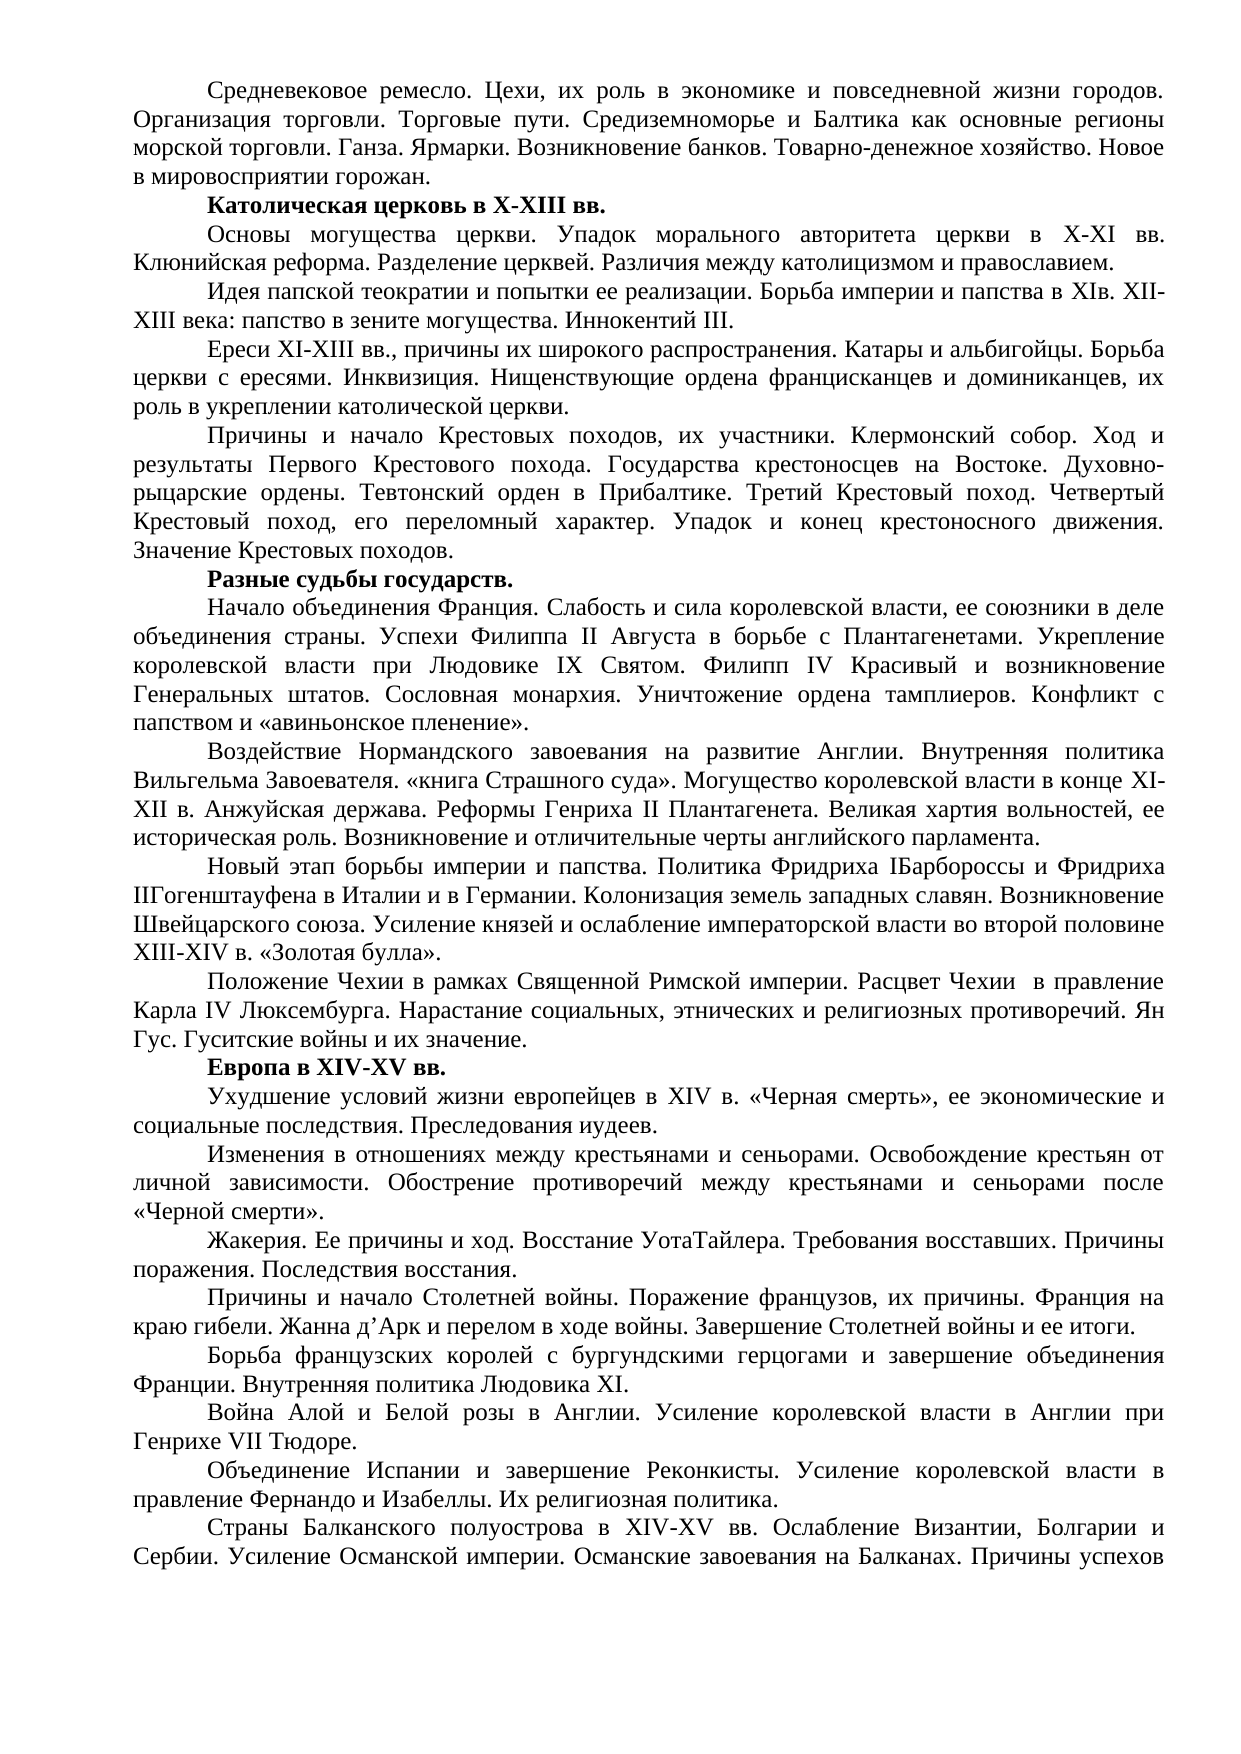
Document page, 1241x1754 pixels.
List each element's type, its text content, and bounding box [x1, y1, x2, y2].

text Идея папской теократии и попытки ее реализации. Борьба империи и папства в XIв. XII-XIII века: папство в зените могущества. Иннокентий III. [133, 276, 1165, 334]
text Основы могущества церкви. Упадок морального авторитета церкви в X-XI вв. Клюнийская реформа. Разделение церквей. Различия между католицизмом и православием. [133, 219, 1165, 276]
text Средневековое ремесло. Цехи, их роль в экономике и повседневной жизни городов. Организация торговли. Торговые пути. Средиземноморье и Балтика как основные регионы морской торговли. Ганза. Ярмарки. Возникновение банков. Товарно-денежное хозяйство. Новое в мировосприятии горожан. [133, 75, 1165, 190]
text Борьба французских королей с бургундскими герцогами и завершение объединения Франции. Внутренняя политика Людовика XI. [133, 1340, 1165, 1397]
text Война Алой и Белой розы в Англии. Усиление королевской власти в Англии при Генрихе VII Тюдоре. [133, 1397, 1165, 1455]
text Положение Чехии в рамках Священной Римской империи. Расцвет Чехии в правление Карла IV Люксембурга. Нарастание социальных, этнических и религиозных противоречий. Ян Гус. Гуситские войны и их значение. [133, 966, 1165, 1052]
text Католическая церковь в X-XIII вв. [133, 190, 1165, 219]
text Разные судьбы государств. [133, 564, 1165, 592]
text Причины и начало Крестовых походов, их участники. Клермонский собор. Ход и результаты Первого Крестового похода. Государства крестоносцев на Востоке. Духовно-рыцарские ордены. Тевтонский орден в Прибалтике. Третий Крестовый поход. Четвертый Крестовый поход, его переломный характер. Упадок и конец крестоносного движения. Значение Крестовых походов. [133, 420, 1165, 564]
text Новый этап борьбы империи и папства. Политика Фридриха IБарбороссы и Фридриха IIГогенштауфена в Италии и в Германии. Колонизация земель западных славян. Возникновение Швейцарского союза. Усиление князей и ослабление императорской власти во второй половине XIII-XIV в. «Золотая булла». [133, 851, 1165, 966]
text Начало объединения Франция. Слабость и сила королевской власти, ее союзники в деле объединения страны. Успехи Филиппа II Августа в борьбе с Плантагенетами. Укрепление королевской власти при Людовике IX Святом. Филипп IV Красивый и возникновение Генеральных штатов. Сословная монархия. Уничтожение ордена тамплиеров. Конфликт с папством и «авиньонское пленение». [133, 592, 1165, 736]
text Ереси XI-XIII вв., причины их широкого распространения. Катары и альбигойцы. Борьба церкви с ересями. Инквизиция. Нищенствующие ордена францисканцев и доминиканцев, их роль в укреплении католической церкви. [133, 334, 1165, 420]
text Воздействие Нормандского завоевания на развитие Англии. Внутренняя политика Вильгельма Завоевателя. «книга Страшного суда». Могущество королевской власти в конце XI-XII в. Анжуйская держава. Реформы Генриха II Плантагенета. Великая хартия вольностей, ее историческая роль. Возникновение и отличительные черты английского парламента. [133, 736, 1165, 851]
text Жакерия. Ее причины и ход. Восстание УотаТайлера. Требования восставших. Причины поражения. Последствия восстания. [133, 1225, 1165, 1282]
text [133, 1512, 1165, 1570]
text Причины и начало Столетней войны. Поражение французов, их причины. Франция на краю гибели. Жанна д’Арк и перелом в ходе войны. Завершение Столетней войны и ее итоги. [133, 1282, 1165, 1340]
text Изменения в отношениях между крестьянами и сеньорами. Освобождение крестьян от личной зависимости. Обострение противоречий между крестьянами и сеньорами после «Черной смерти». [133, 1139, 1165, 1225]
text Ухудшение условий жизни европейцев в XIV в. «Черная смерть», ее экономические и социальные последствия. Преследования иудеев. [133, 1081, 1165, 1139]
text Объединение Испании и завершение Реконкисты. Усиление королевской власти в правление Фернандо и Изабеллы. Их религиозная политика. [133, 1455, 1165, 1512]
text Европа в XIV-XV вв. [133, 1052, 1165, 1081]
